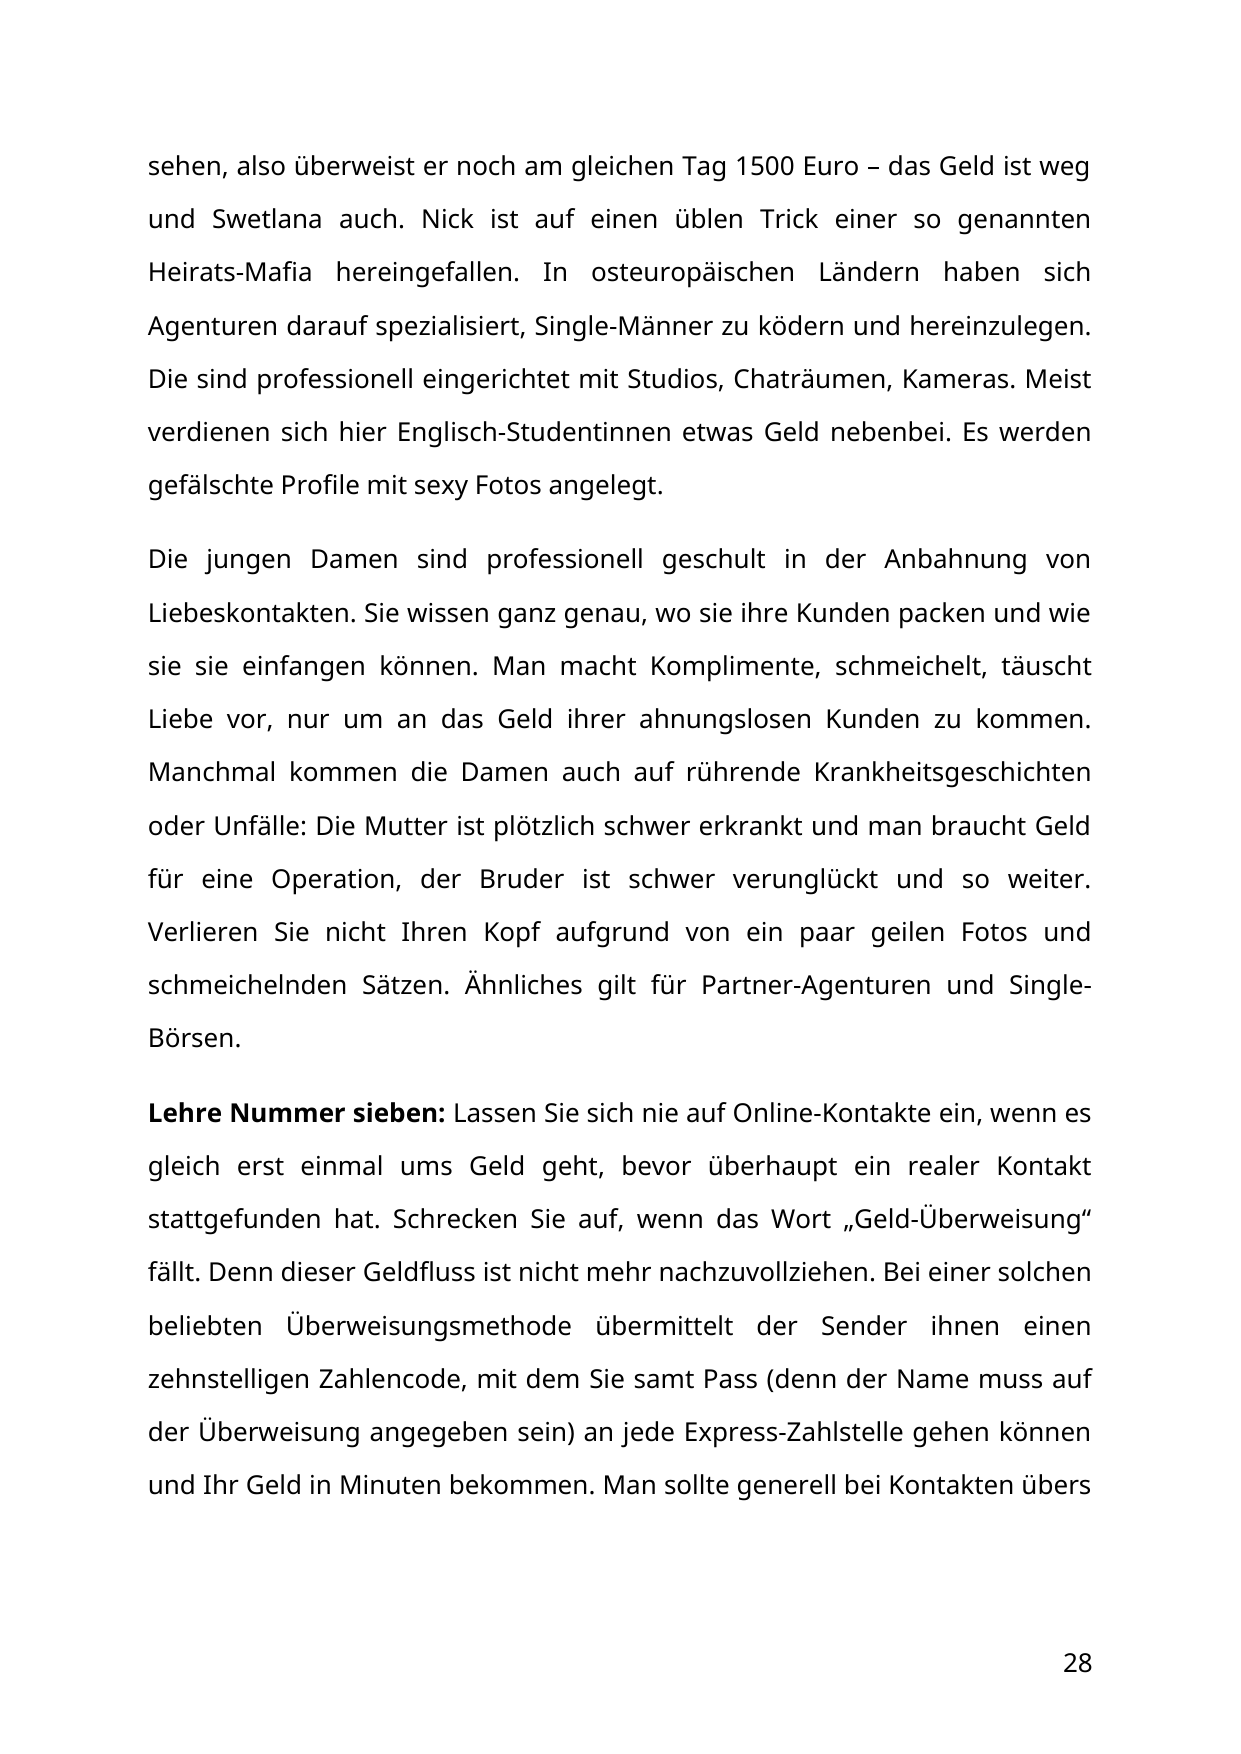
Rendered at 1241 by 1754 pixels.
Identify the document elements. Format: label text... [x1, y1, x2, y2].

text Die jungen Damen sind professionell geschult in der Anbahnung von Liebeskontakten. Sie wissen ganz genau, wo sie ihre Kunden packen und wie sie sie einfangen können. Man macht Komplimente, schmeichelt, täuscht Liebe vor, nur um an das Geld ihrer ahnungslosen Kunden zu kommen. Manchmal kommen die Damen auch auf rührende Krankheitsgeschichten oder Unfälle: Die Mutter ist plötzlich schwer erkrankt und man braucht Geld für eine Operation, der Bruder ist schwer verunglückt und so weiter. Verlieren Sie nicht Ihren Kopf aufgrund von ein paar geilen Fotos und schmeichelnden Sätzen. Ähnliches gilt für Partner-Agenturen und Single-Börsen. [148, 541, 1093, 1056]
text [148, 148, 1093, 502]
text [148, 1094, 1093, 1502]
